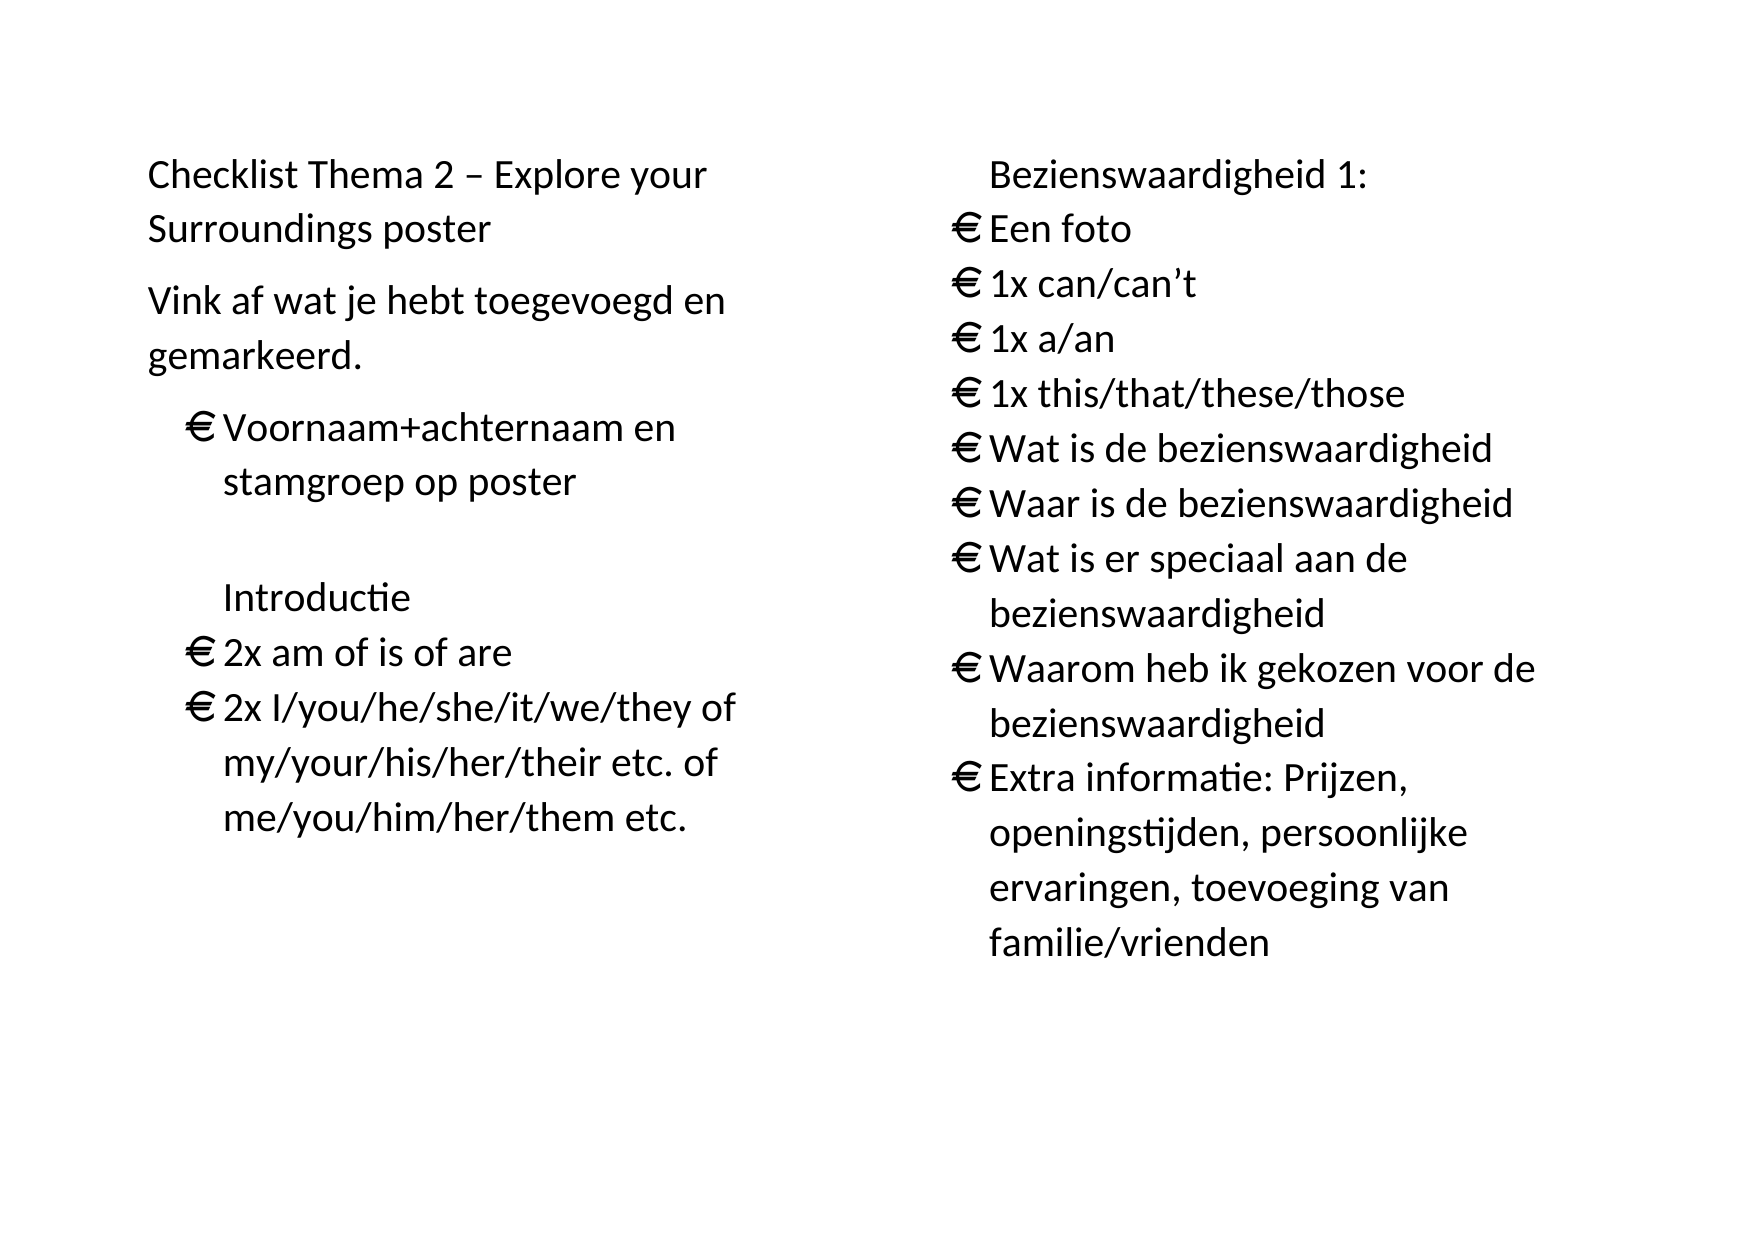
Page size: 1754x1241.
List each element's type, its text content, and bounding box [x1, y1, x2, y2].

list 2x I/you/he/she/it/we/they of my/your/his/her/their etc. of me/you/him/her/them etc. [185, 681, 840, 841]
list Waar is de bezienswaardigheid [951, 477, 1606, 528]
list 1x can/can’t [951, 257, 1606, 308]
list 2x am of is of are [185, 626, 840, 677]
list 1x this/that/these/those [951, 367, 1606, 418]
list Wat is de bezienswaardigheid [951, 422, 1606, 473]
list Wat is er speciaal aan de bezienswaardigheid [951, 532, 1606, 638]
list 1x a/an [951, 312, 1606, 363]
list Voornaam+achternaam en stamgroep op poster [185, 401, 840, 506]
list Extra informatie: Prijzen, openingstijden, persoonlijke ervaringen, toevoeging van familie/vrienden [951, 751, 1606, 967]
list Een foto [951, 202, 1606, 253]
list Bezienswaardigheid 1: [989, 148, 1606, 198]
text Checklist Thema 2 – Explore your Surroundings poster [148, 148, 840, 253]
text Vink af wat je hebt toegevoegd en gemarkeerd. [148, 274, 840, 380]
list Introductie [223, 571, 840, 622]
list Waarom heb ik gekozen voor de bezienswaardigheid [951, 642, 1606, 747]
